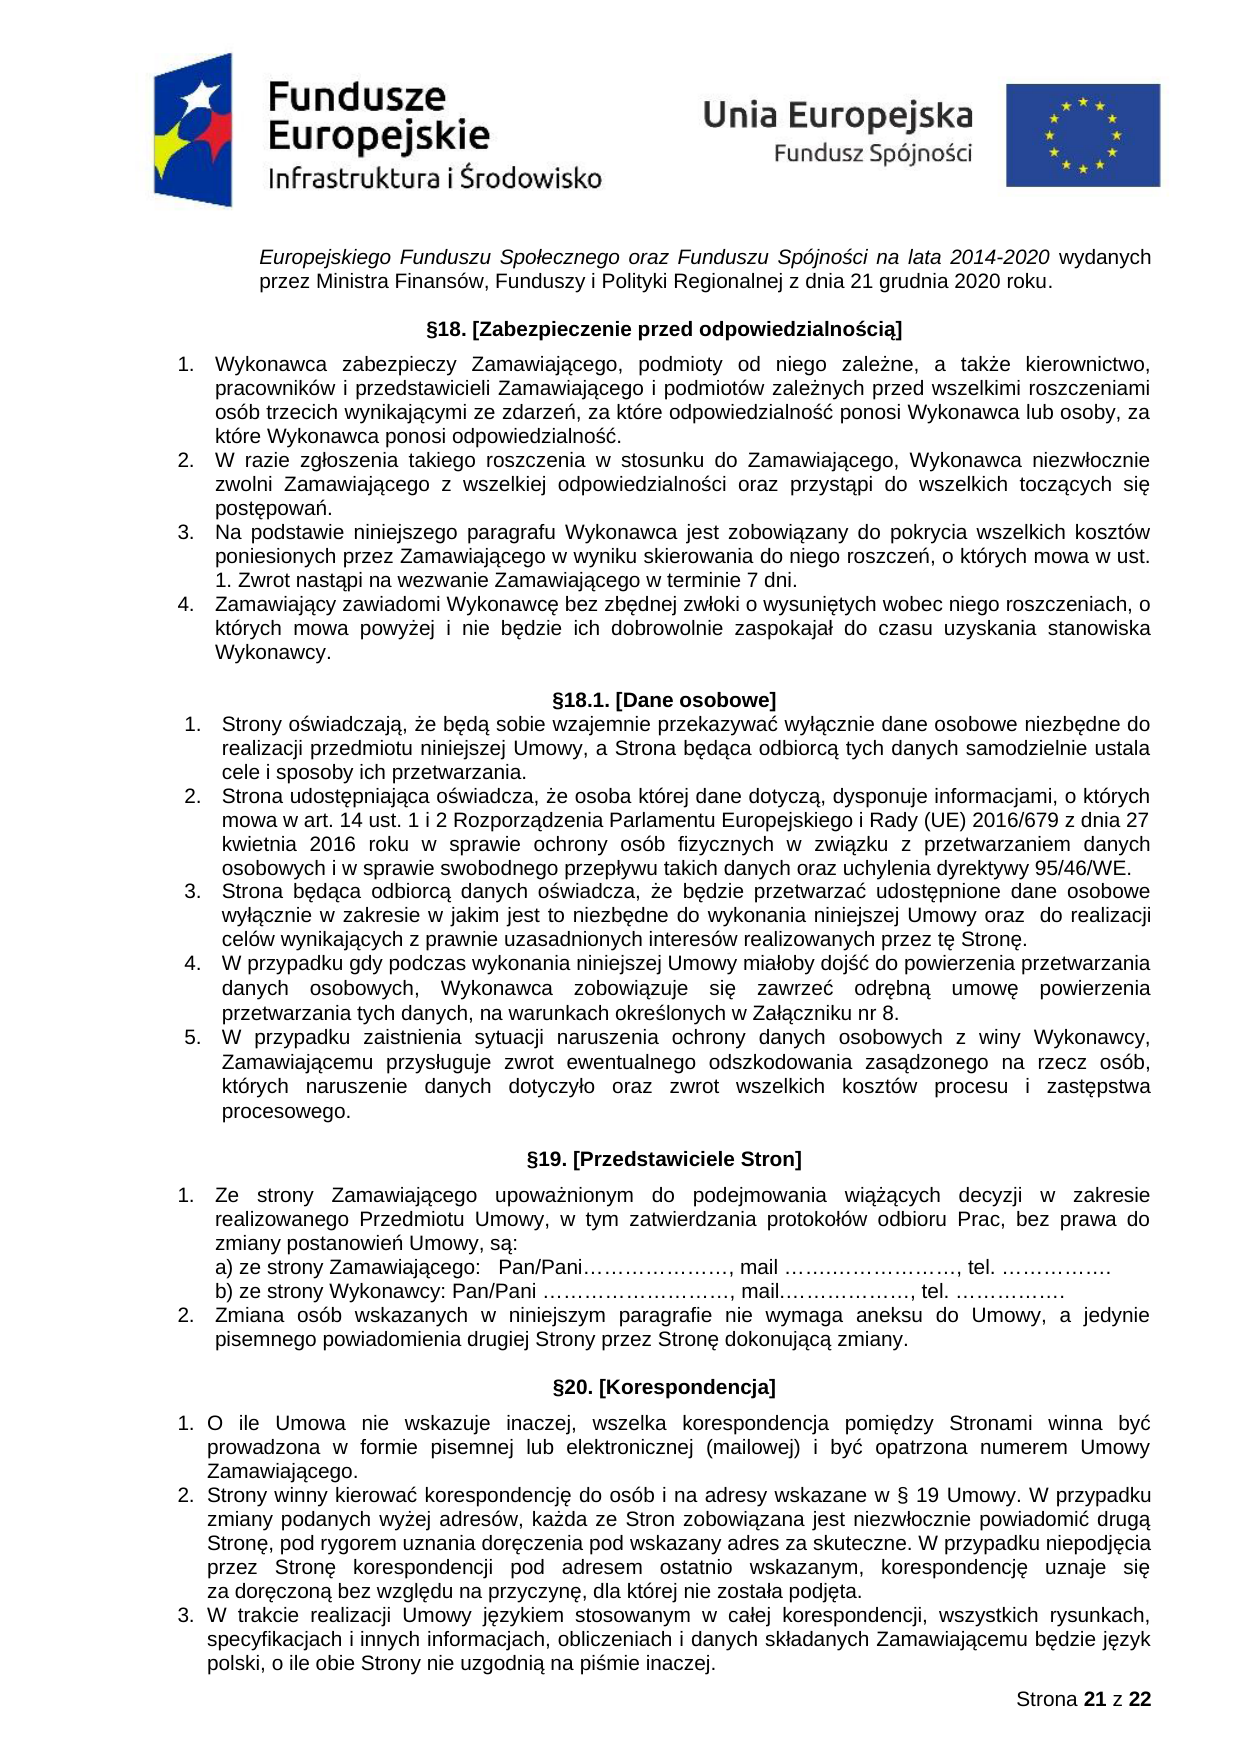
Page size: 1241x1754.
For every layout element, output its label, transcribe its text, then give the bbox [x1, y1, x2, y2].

subtitle §18. [Zabezpieczenie przed odpowiedzialnością] [177, 316, 1152, 340]
list Strony winny kierować korespondencję do osób i na adresy wskazane w § 19 Umowy. W przypadku zmiany podanych wyżej adresów, każda ze Stron zobowiązana jest niezwłocznie powiadomić drugą Stronę, pod rygorem uznania doręczenia pod wskazany adres za skuteczne. W przypadku niepodjęcia przez Stronę korespondencji pod adresem ostatnio wskazanym, korespondencję uznaje się za doręczoną bez względu na przyczynę, dla której nie została podjęta. [177, 1483, 1152, 1602]
list Na podstawie niniejszego paragrafu Wykonawca jest zobowiązany do pokrycia wszelkich kosztów poniesionych przez Zamawiającego w wyniku skierowania do niego roszczeń, o których mowa w ust. 1. Zwrot nastąpi na wezwanie Zamawiającego w terminie 7 dni. [177, 520, 1152, 592]
subtitle §20. [Korespondencja] [177, 1375, 1152, 1399]
list Strona udostępniająca oświadcza, że osoba której dane dotyczą, dysponuje informacjami, o których mowa w art. 14 ust. 1 i 2 Rozporządzenia Parlamentu Europejskiego i Rady (UE) 2016/679 z dnia 27 kwietnia 2016 roku w sprawie ochrony osób fizycznych w związku z przetwarzaniem danych osobowych i w sprawie swobodnego przepływu takich danych oraz uchylenia dyrektywy 95/46/WE. [184, 783, 1152, 879]
list Strony oświadczają, że będą sobie wzajemnie przekazywać wyłącznie dane osobowe niezbędne do realizacji przedmiotu niniejszej Umowy, a Strona będąca odbiorcą tych danych samodzielnie ustala cele i sposoby ich przetwarzania. [184, 712, 1152, 783]
list W przypadku gdy podczas wykonania niniejszej Umowy miałoby dojść do powierzenia przetwarzania danych osobowych, Wykonawca zobowiązuje się zawrzeć odrębną umowę powierzenia przetwarzania tych danych, na warunkach określonych w Załączniku nr 8. [184, 951, 1152, 1024]
list Zamawiający zawiadomi Wykonawcę bez zbędnej zwłoki o wysuniętych wobec niego roszczeniach, o których mowa powyżej i nie będzie ich dobrowolnie zaspokajał do czasu uzyskania stanowiska Wykonawcy. [177, 592, 1152, 664]
list W razie zgłoszenia takiego roszczenia w stosunku do Zamawiającego, Wykonawca niezwłocznie zwolni Zamawiającego z wszelkiej odpowiedzialności oraz przystąpi do wszelkich toczących się postępowań. [177, 448, 1152, 520]
subtitle §19. [Przedstawiciele Stron] [177, 1147, 1152, 1171]
text a) ze strony Zamawiającego: Pan/Pani…………………, mail …….………………, tel. ……………. [215, 1255, 1152, 1279]
list Wykonawca zabezpieczy Zamawiającego, podmioty od niego zależne, a także kierownictwo, pracowników i przedstawicieli Zamawiającego i podmiotów zależnych przed wszelkimi roszczeniami osób trzecich wynikającymi ze zdarzeń, za które odpowiedzialność ponosi Wykonawca lub osoby, za które Wykonawca ponosi odpowiedzialność. [177, 352, 1152, 448]
list Strona będąca odbiorcą danych oświadcza, że będzie przetwarzać udostępnione dane osobowe wyłącznie w zakresie w jakim jest to niezbędne do wykonania niniejszej Umowy oraz do realizacji celów wynikających z prawnie uzasadnionych interesów realizowanych przez tę Stronę. [184, 879, 1152, 951]
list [222, 245, 1152, 292]
list W trakcie realizacji Umowy językiem stosowanym w całej korespondencji, wszystkich rysunkach, specyfikacjach i innych informacjach, obliczeniach i danych składanych Zamawiającemu będzie język polski, o ile obie Strony nie uzgodnią na piśmie inaczej. [177, 1602, 1152, 1674]
list Ze strony Zamawiającego upoważnionym do podejmowania wiążących decyzji w zakresie realizowanego Przedmiotu Umowy, w tym zatwierdzania protokołów odbioru Prac, bez prawa do zmiany postanowień Umowy, są: [177, 1183, 1152, 1255]
list W przypadku zaistnienia sytuacji naruszenia ochrony danych osobowych z winy Wykonawcy, Zamawiającemu przysługuje zwrot ewentualnego odszkodowania zasądzonego na rzecz osób, których naruszenie danych dotyczyło oraz zwrot wszelkich kosztów procesu i zastępstwa procesowego. [184, 1025, 1152, 1123]
list Zmiana osób wskazanych w niniejszym paragrafie nie wymaga aneksu do Umowy, a jedynie pisemnego powiadomienia drugiej Strony przez Stronę dokonującą zmiany. [177, 1303, 1152, 1351]
text §18.1. [Dane osobowe] [177, 688, 1152, 712]
list O ile Umowa nie wskazuje inaczej, wszelka korespondencja pomiędzy Stronami winna być prowadzona w formie pisemnej lub elektronicznej (mailowej) i być opatrzona numerem Umowy Zamawiającego. [177, 1411, 1152, 1483]
text b) ze strony Wykonawcy: Pan/Pani ………………………, mail.………………, tel. ……………. [215, 1279, 1152, 1303]
